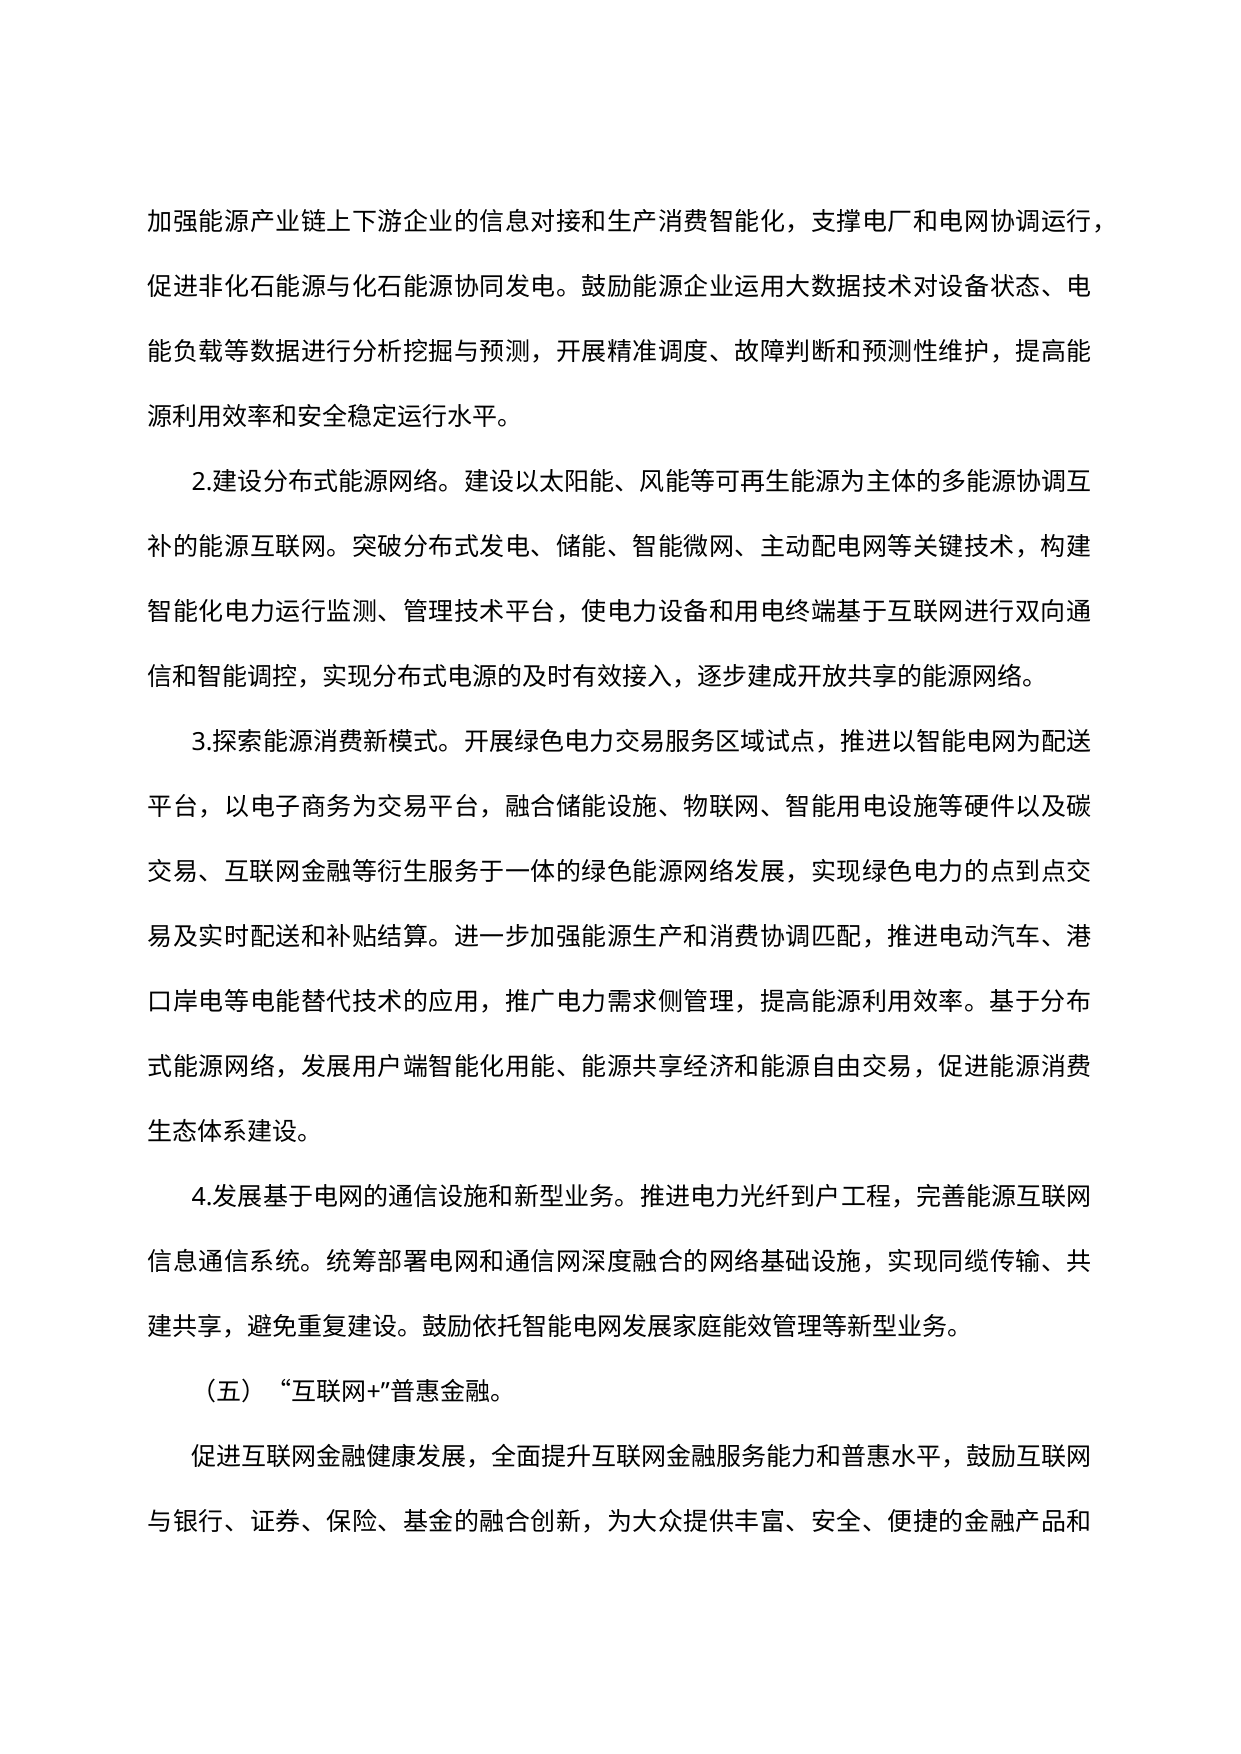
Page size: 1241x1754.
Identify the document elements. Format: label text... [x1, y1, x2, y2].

text 4.发展基于电网的通信设施和新型业务。推进电力光纤到户工程，完善能源互联网信息通信系统。统筹部署电网和通信网深度融合的网络基础设施，实现同缆传输、共建共享，避免重复建设。鼓励依托智能电网发展家庭能效管理等新型业务。 [148, 1162, 1092, 1357]
text 3.探索能源消费新模式。开展绿色电力交易服务区域试点，推进以智能电网为配送平台，以电子商务为交易平台，融合储能设施、物联网、智能用电设施等硬件以及碳交易、互联网金融等衍生服务于一体的绿色能源网络发展，实现绿色电力的点到点交易及实时配送和补贴结算。进一步加强能源生产和消费协调匹配，推进电动汽车、港口岸电等电能替代技术的应用，推广电力需求侧管理，提高能源利用效率。基于分布式能源网络，发展用户端智能化用能、能源共享经济和能源自由交易，促进能源消费生态体系建设。 [148, 707, 1092, 1162]
text （五）“互联网+”普惠金融。 [148, 1357, 1092, 1422]
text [148, 1422, 1092, 1552]
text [148, 187, 1092, 447]
text 2.建设分布式能源网络。建设以太阳能、风能等可再生能源为主体的多能源协调互补的能源互联网。突破分布式发电、储能、智能微网、主动配电网等关键技术，构建智能化电力运行监测、管理技术平台，使电力设备和用电终端基于互联网进行双向通信和智能调控，实现分布式电源的及时有效接入，逐步建成开放共享的能源网络。 [148, 447, 1092, 707]
